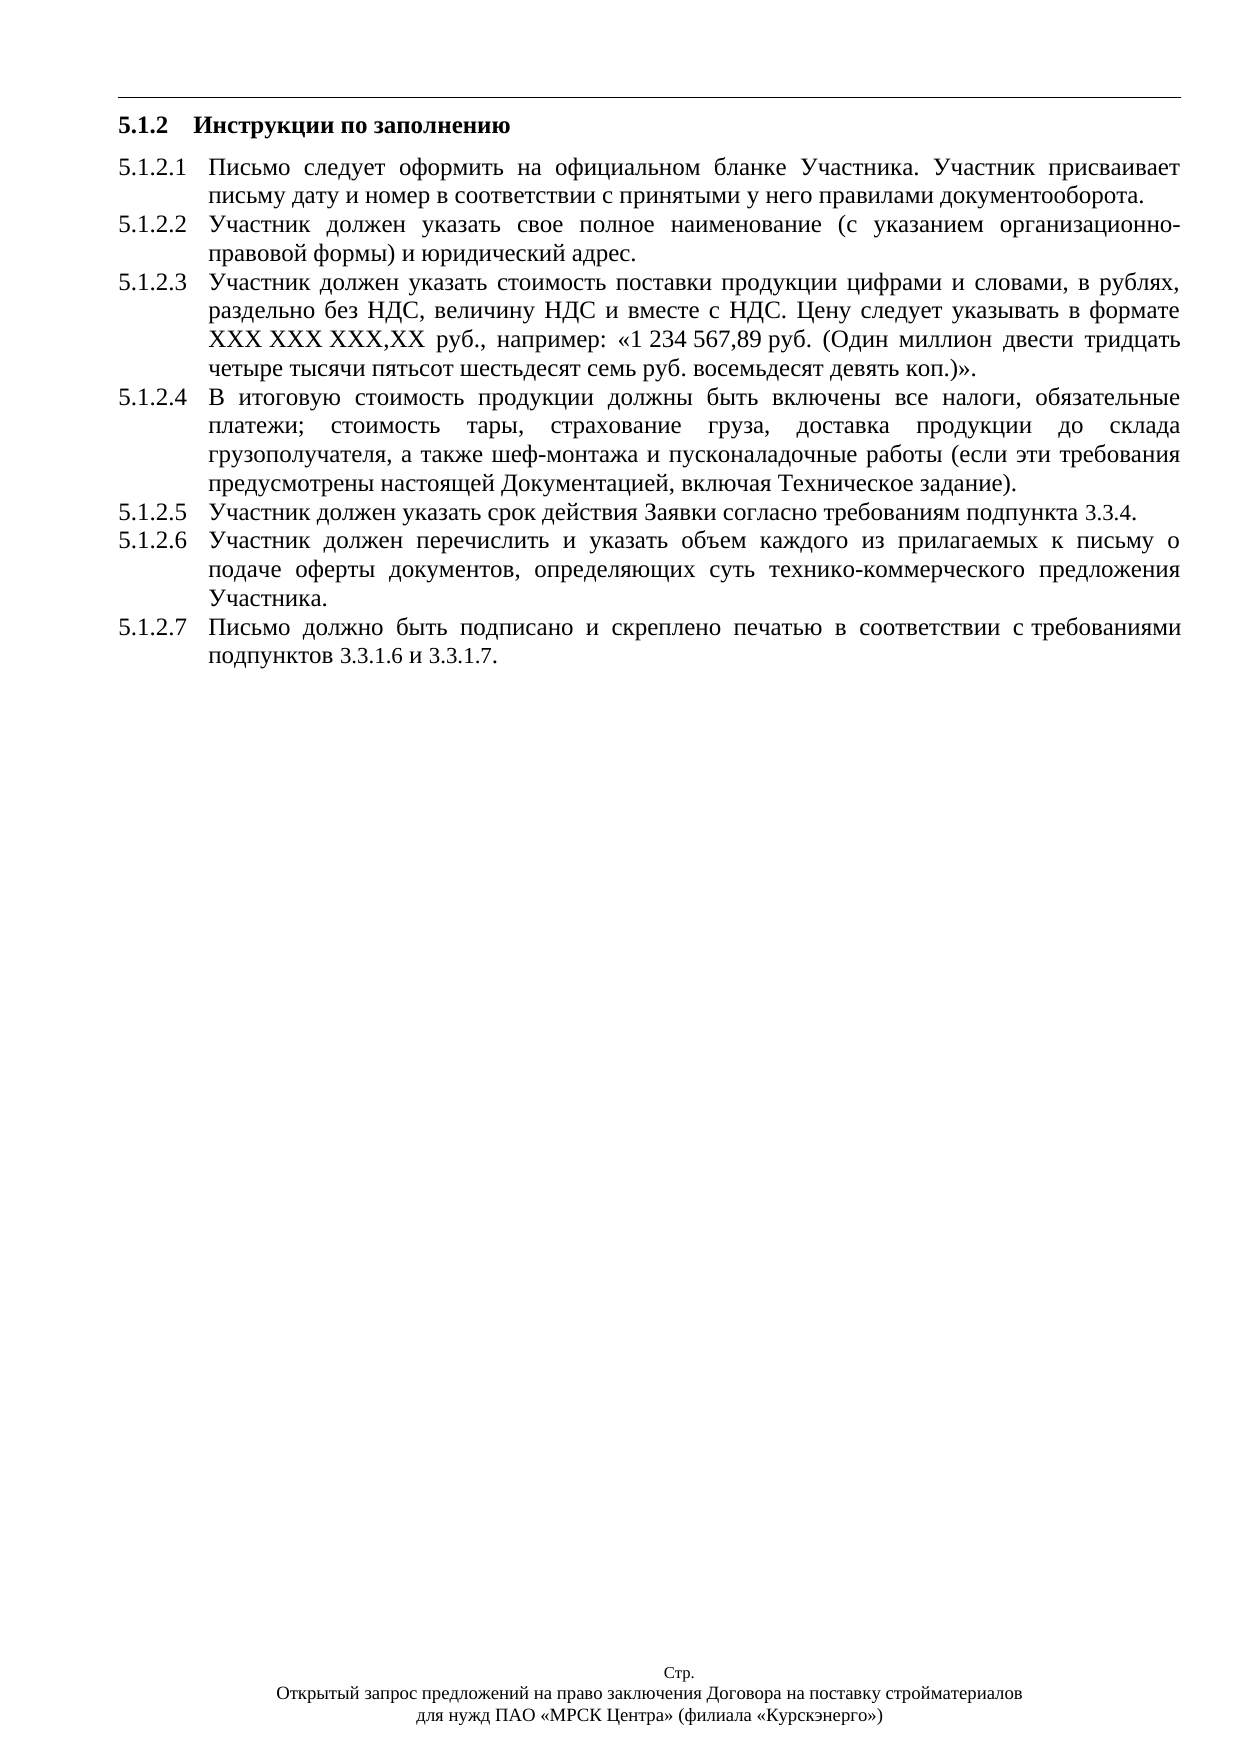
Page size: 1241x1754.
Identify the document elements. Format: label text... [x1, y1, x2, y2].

list Письмо должно быть подписано и скреплено печатью в соответствии с требованиями подпунктов 3.3.1.6 и 3.3.1.7. [118, 612, 1181, 669]
subtitle Инструкции по заполнению [118, 111, 1181, 139]
list Участник должен указать свое полное наименование (с указанием организационно-правовой формы) и юридический адрес. [118, 209, 1181, 267]
list В итоговую стоимость продукции должны быть включены все налоги, обязательные платежи; стоимость тары, страхование груза, доставка продукции до склада грузополучателя, а также шеф-монтажа и пусконаладочные работы (если эти требования предусмотрены настоящей Документацией, включая Техническое задание). [118, 382, 1181, 497]
list Письмо следует оформить на официальном бланке Участника. Участник присваивает письму дату и номер в соответствии с принятыми у него правилами документооборота. [118, 152, 1181, 209]
list Участник должен указать стоимость поставки продукции цифрами и словами, в рублях, раздельно без НДС, величину НДС и вместе с НДС. Цену следует указывать в формате ХХХ ХХХ ХХХ,ХХ руб., например: «1 234 567,89 руб. (Один миллион двести тридцать четыре тысячи пятьсот шестьдесят семь руб. восемьдесят девять коп.)». [118, 267, 1181, 382]
list Участник должен указать срок действия Заявки согласно требованиям подпункта 3.3.4. [118, 497, 1181, 526]
list Участник должен перечислить и указать объем каждого из прилагаемых к письму о подаче оферты документов, определяющих суть технико-коммерческого предложения Участника. [118, 526, 1181, 612]
